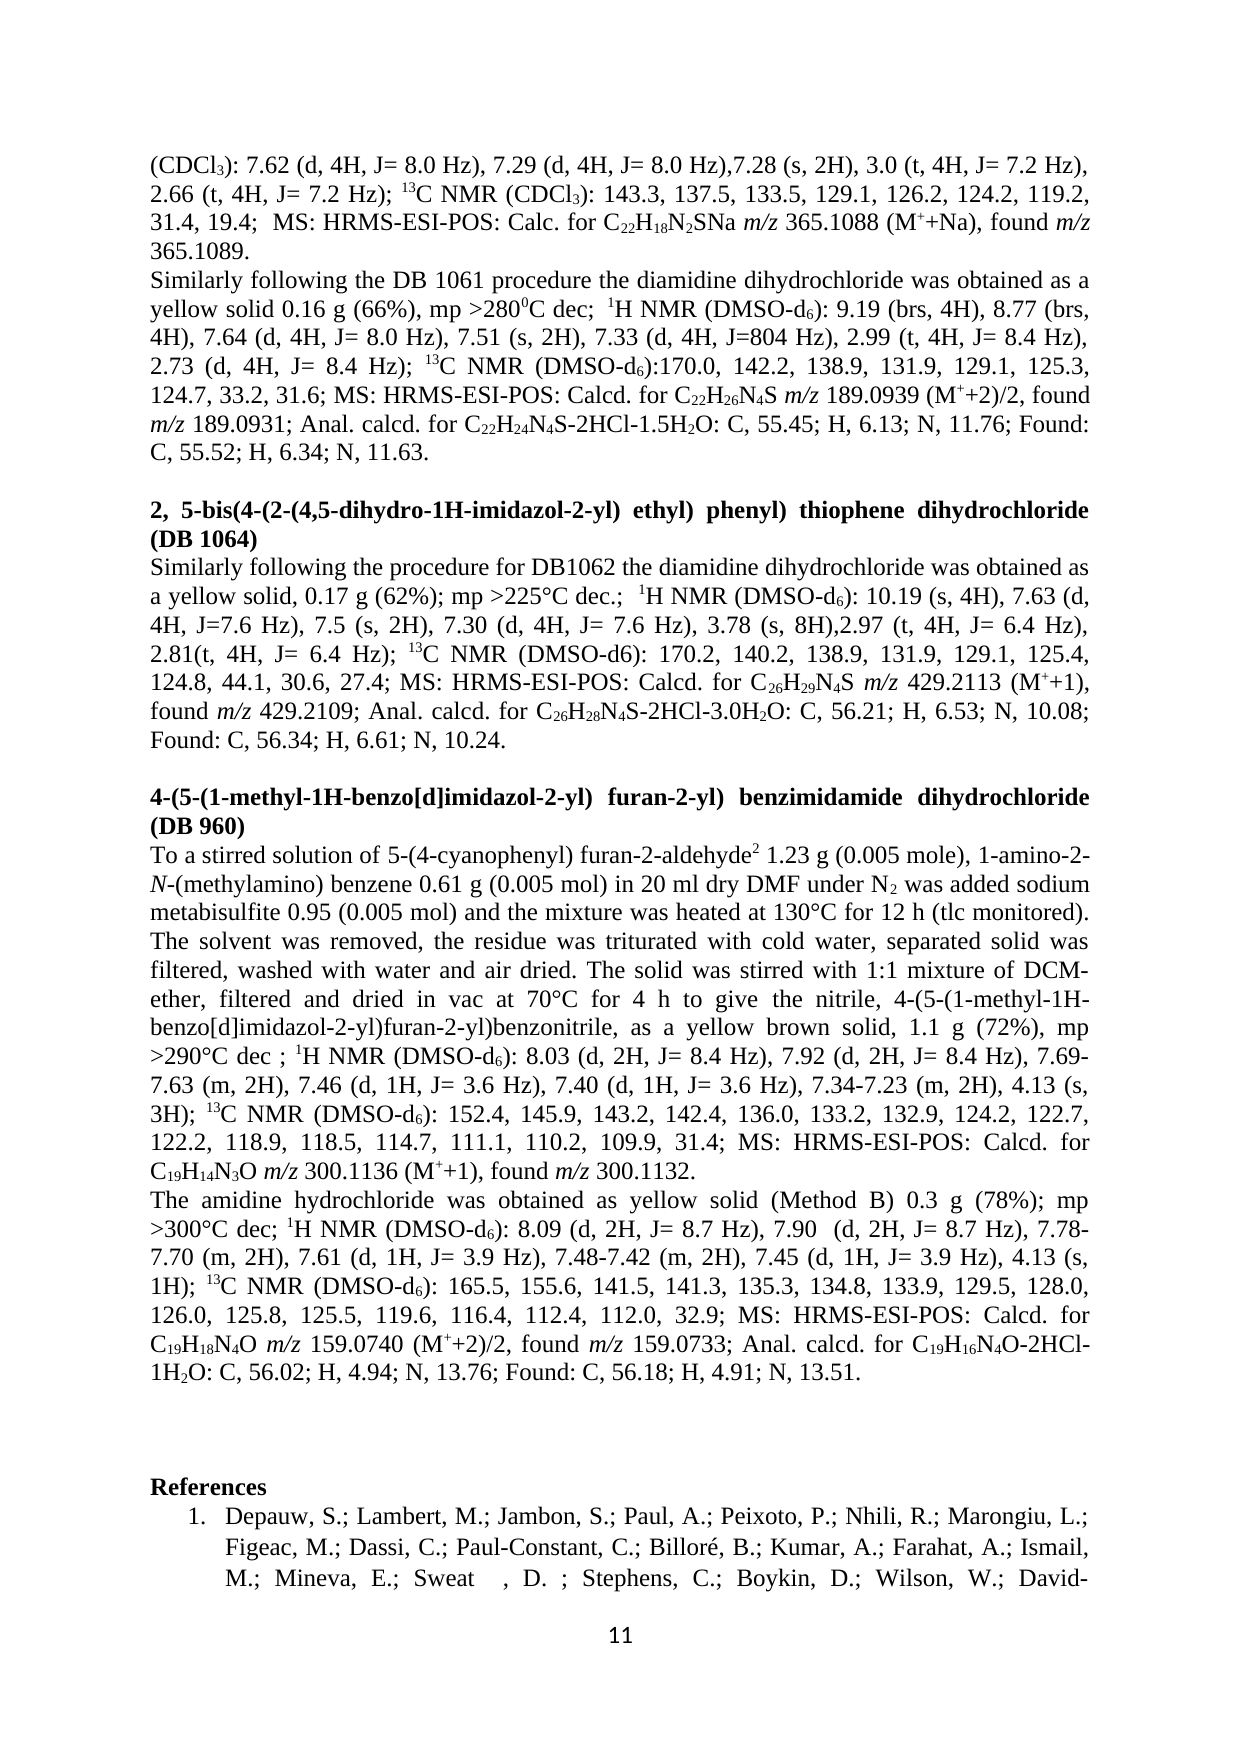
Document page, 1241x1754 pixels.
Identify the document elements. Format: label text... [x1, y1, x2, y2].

text 4-(5-(1-methyl-1H-benzo[d]imidazol-2-yl) furan-2-yl) benzimidamide dihydrochloride (DB 960) [150, 782, 1090, 840]
text The amidine hydrochloride was obtained as yellow solid (Method B) 0.3 g (78%); mp >300°C dec; 1H NMR (DMSO-d6): 8.09 (d, 2H, J= 8.7 Hz), 7.90 (d, 2H, J= 8.7 Hz), 7.78-7.70 (m, 2H), 7.61 (d, 1H, J= 3.9 Hz), 7.48-7.42 (m, 2H), 7.45 (d, 1H, J= 3.9 Hz), 4.13 (s, 1H); 13C NMR (DMSO-d6): 165.5, 155.6, 141.5, 141.3, 135.3, 134.8, 133.9, 129.5, 128.0, 126.0, 125.8, 125.5, 119.6, 116.4, 112.4, 112.0, 32.9; MS: HRMS-ESI-POS: Calcd. for C19H18N4O m/z 159.0740 (M++2)/2, found m/z 159.0733; Anal. calcd. for C19H16N4O-2HCl-1H2O: C, 56.02; H, 4.94; N, 13.76; Found: C, 56.18; H, 4.91; N, 13.51. [150, 1185, 1090, 1386]
text References [150, 1472, 1090, 1501]
text To a stirred solution of 5-(4-cyanophenyl) furan-2-aldehyde2 1.23 g (0.005 mole), 1-amino-2-N-(methylamino) benzene 0.61 g (0.005 mol) in 20 ml dry DMF under N2 was added sodium metabisulfite 0.95 (0.005 mol) and the mixture was heated at 130°C for 12 h (tlc monitored). The solvent was removed, the residue was triturated with cold water, separated solid was filtered, washed with water and air dried. The solid was stirred with 1:1 mixture of DCM-ether, filtered and dried in vac at 70°C for 4 h to give the nitrile, 4-(5-(1-methyl-1H-benzo[d]imidazol-2-yl)furan-2-yl)benzonitrile, as a yellow brown solid, 1.1 g (72%), mp >290°C dec ; 1H NMR (DMSO-d6): 8.03 (d, 2H, J= 8.4 Hz), 7.92 (d, 2H, J= 8.4 Hz), 7.69-7.63 (m, 2H), 7.46 (d, 1H, J= 3.6 Hz), 7.40 (d, 1H, J= 3.6 Hz), 7.34-7.23 (m, 2H), 4.13 (s, 3H); 13C NMR (DMSO-d6): 152.4, 145.9, 143.2, 142.4, 136.0, 133.2, 132.9, 124.2, 122.7, 122.2, 118.9, 118.5, 114.7, 111.1, 110.2, 109.9, 31.4; MS: HRMS-ESI-POS: Calcd. for C19H14N3O m/z 300.1136 (M++1), found m/z 300.1132. [150, 840, 1090, 1185]
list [187, 1501, 1090, 1592]
text Similarly following the DB 1061 procedure the diamidine dihydrochloride was obtained as a yellow solid 0.16 g (66%), mp >2800C dec; 1H NMR (DMSO-d6): 9.19 (brs, 4H), 8.77 (brs, 4H), 7.64 (d, 4H, J= 8.0 Hz), 7.51 (s, 2H), 7.33 (d, 4H, J=804 Hz), 2.99 (t, 4H, J= 8.4 Hz), 2.73 (d, 4H, J= 8.4 Hz); 13C NMR (DMSO-d6):170.0, 142.2, 138.9, 131.9, 129.1, 125.3, 124.7, 33.2, 31.6; MS: HRMS-ESI-POS: Calcd. for C22H26N4S m/z 189.0939 (M++2)/2, found m/z 189.0931; Anal. calcd. for C22H24N4S-2HCl-1.5H2O: C, 55.45; H, 6.13; N, 11.76; Found: C, 55.52; H, 6.34; N, 11.63. [150, 265, 1090, 466]
text Similarly following the procedure for DB1062 the diamidine dihydrochloride was obtained as a yellow solid, 0.17 g (62%); mp >225°C dec.; 1H NMR (DMSO-d6): 10.19 (s, 4H), 7.63 (d, 4H, J=7.6 Hz), 7.5 (s, 2H), 7.30 (d, 4H, J= 7.6 Hz), 3.78 (s, 8H),2.97 (t, 4H, J= 6.4 Hz), 2.81(t, 4H, J= 6.4 Hz); 13C NMR (DMSO-d6): 170.2, 140.2, 138.9, 131.9, 129.1, 125.4, 124.8, 44.1, 30.6, 27.4; MS: HRMS-ESI-POS: Calcd. for C26H29N4S m/z 429.2113 (M++1), found m/z 429.2109; Anal. calcd. for C26H28N4S-2HCl-3.0H2O: C, 56.21; H, 6.53; N, 10.08; Found: C, 56.34; H, 6.61; N, 10.24. [150, 552, 1090, 754]
text 2, 5-bis(4-(2-(4,5-dihydro-1H-imidazol-2-yl) ethyl) phenyl) thiophene dihydrochloride (DB 1064) [150, 495, 1090, 552]
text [150, 150, 1090, 265]
